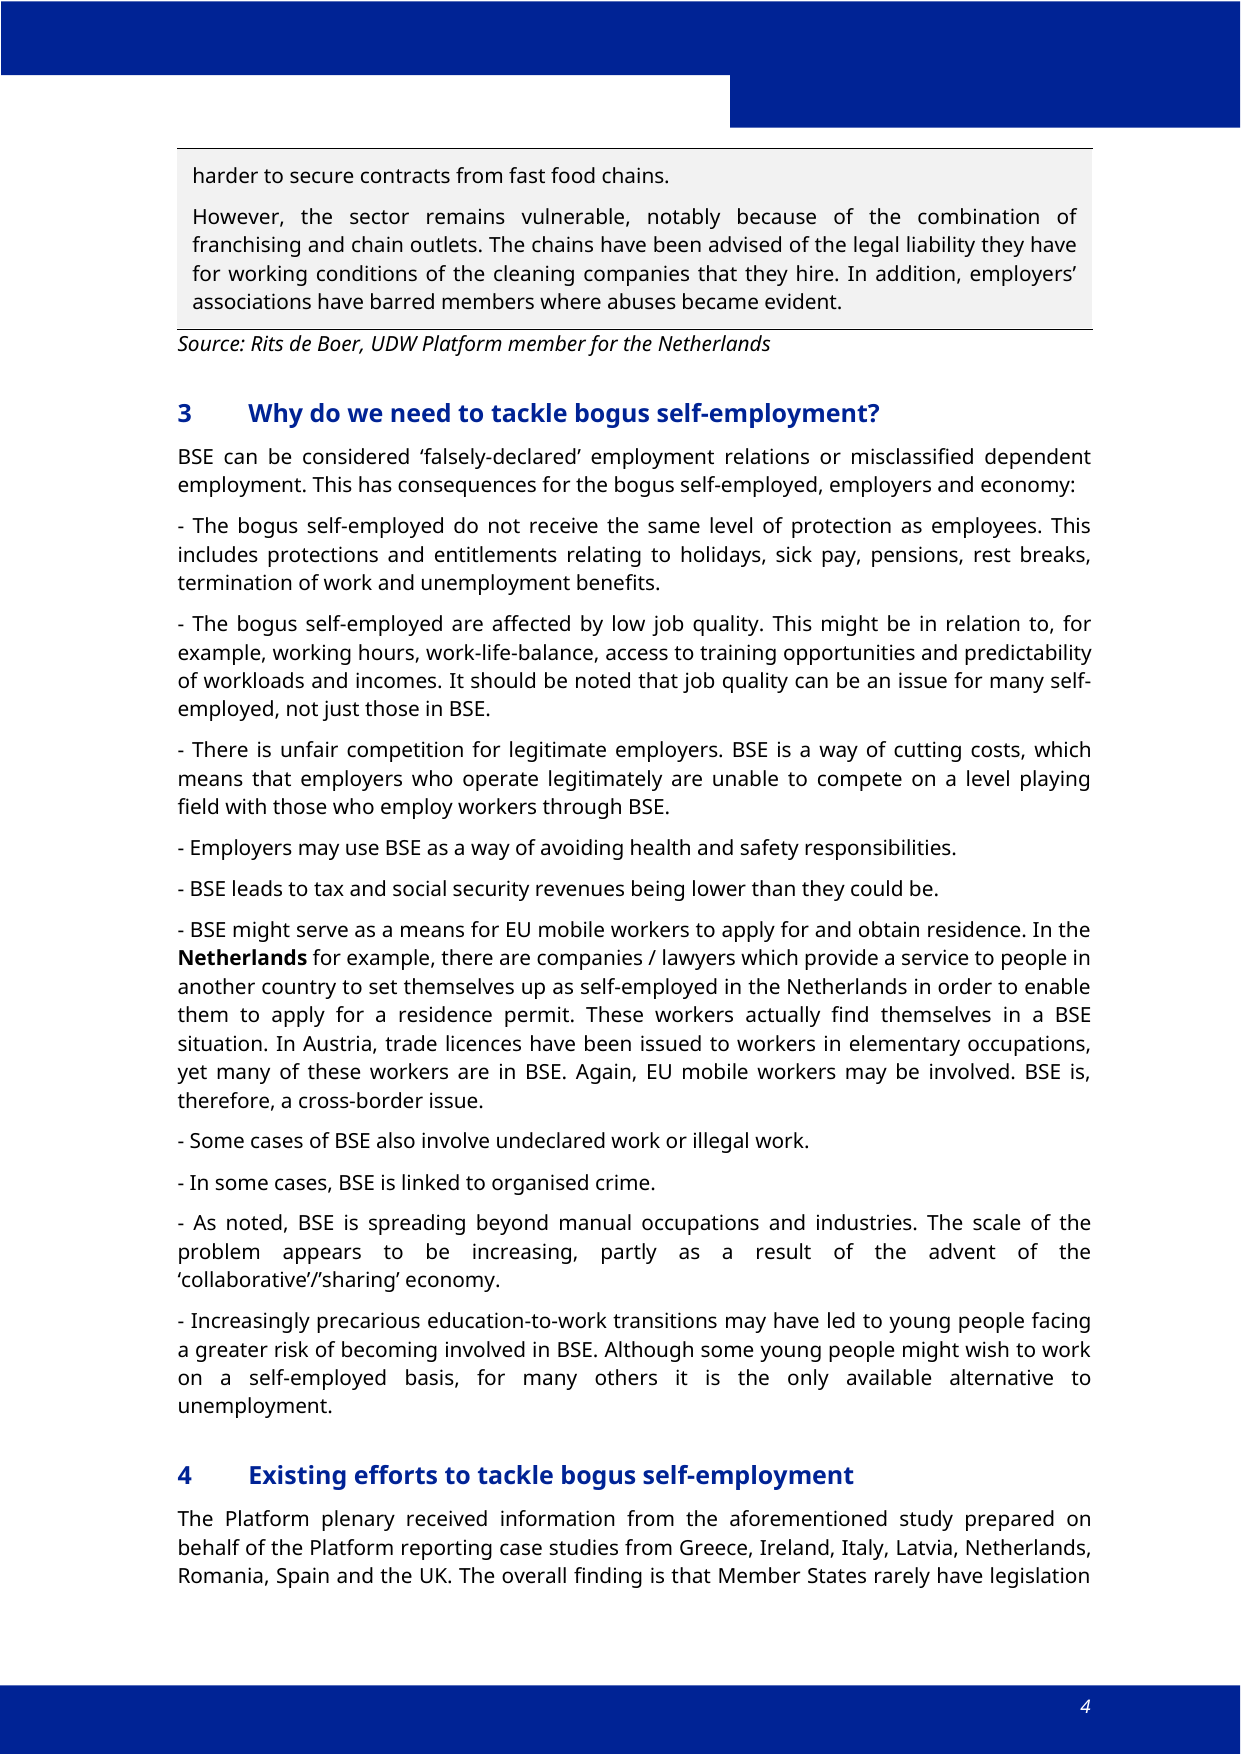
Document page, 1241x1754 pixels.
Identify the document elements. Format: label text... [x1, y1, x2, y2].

text - Employers may use BSE as a way of avoiding health and safety responsibilities. [177, 833, 1092, 862]
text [177, 1504, 1092, 1589]
subtitle Existing efforts to tackle bogus self-employment [177, 1458, 1092, 1492]
text BSE can be considered ‘falsely-declared’ employment relations or misclassified dependent employment. This has consequences for the bogus self-employed, employers and economy: [177, 442, 1092, 499]
text - The bogus self-employed are affected by low job quality. This might be in relation to, for example, working hours, work-life-balance, access to training opportunities and predictability of workloads and incomes. It should be noted that job quality can be an issue for many self-employed, not just those in BSE. [177, 609, 1092, 723]
text - There is unfair competition for legitimate employers. BSE is a way of cutting costs, which means that employers who operate legitimately are unable to compete on a level playing field with those who employ workers through BSE. [177, 735, 1092, 821]
text - BSE leads to tax and social security revenues being lower than they could be. [177, 874, 1092, 903]
text Source: Rits de Boer, UDW Platform member for the Netherlands [177, 330, 1092, 358]
text - As noted, BSE is spreading beyond manual occupations and industries. The scale of the problem appears to be increasing, partly as a result of the advent of the ‘collaborative’/’sharing’ economy. [177, 1208, 1092, 1294]
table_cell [177, 149, 1092, 328]
text - The bogus self-employed do not receive the same level of protection as employees. This includes protections and entitlements relating to holidays, sick pay, pensions, rest breaks, termination of work and unemployment benefits. [177, 511, 1092, 597]
text - BSE might serve as a means for EU mobile workers to apply for and obtain residence. In the Netherlands for example, there are companies / lawyers which provide a service to people in another country to set themselves up as self-employed in the Netherlands in order to enable them to apply for a residence permit. These workers actually find themselves in a BSE situation. In Austria, trade licences have been issued to workers in elementary occupations, yet many of these workers are in BSE. Again, EU mobile workers may be involved. BSE is, therefore, a cross-border issue. [177, 915, 1092, 1114]
text - Increasingly precarious education-to-work transitions may have led to young people facing a greater risk of becoming involved in BSE. Although some young people might wish to work on a self-employed basis, for many others it is the only available alternative to unemployment. [177, 1306, 1092, 1420]
subtitle Why do we need to tackle bogus self-employment? [177, 395, 1092, 429]
text - In some cases, BSE is linked to organised crime. [177, 1168, 1092, 1196]
text - Some cases of BSE also involve undeclared work or illegal work. [177, 1127, 1092, 1155]
